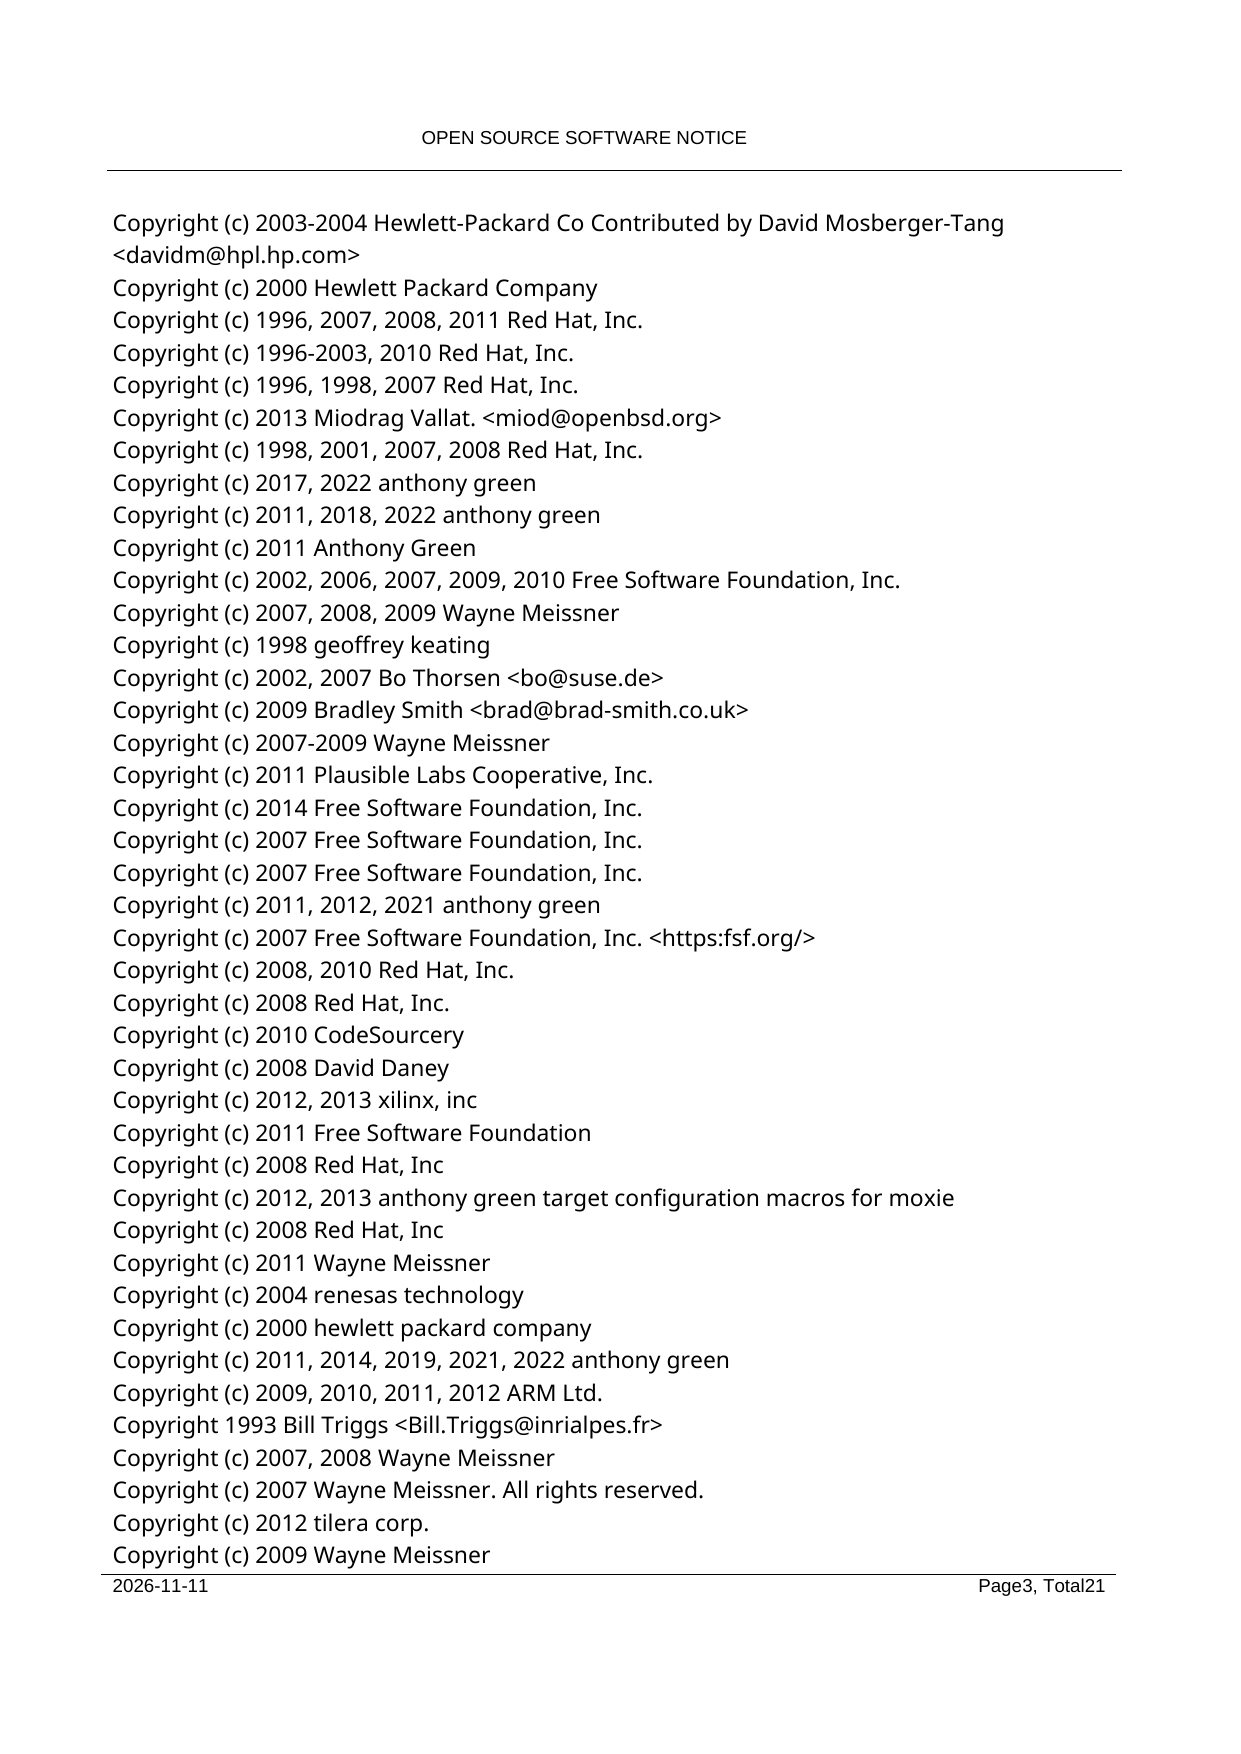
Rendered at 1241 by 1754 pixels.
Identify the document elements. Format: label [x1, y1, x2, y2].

text [112, 206, 1128, 1571]
